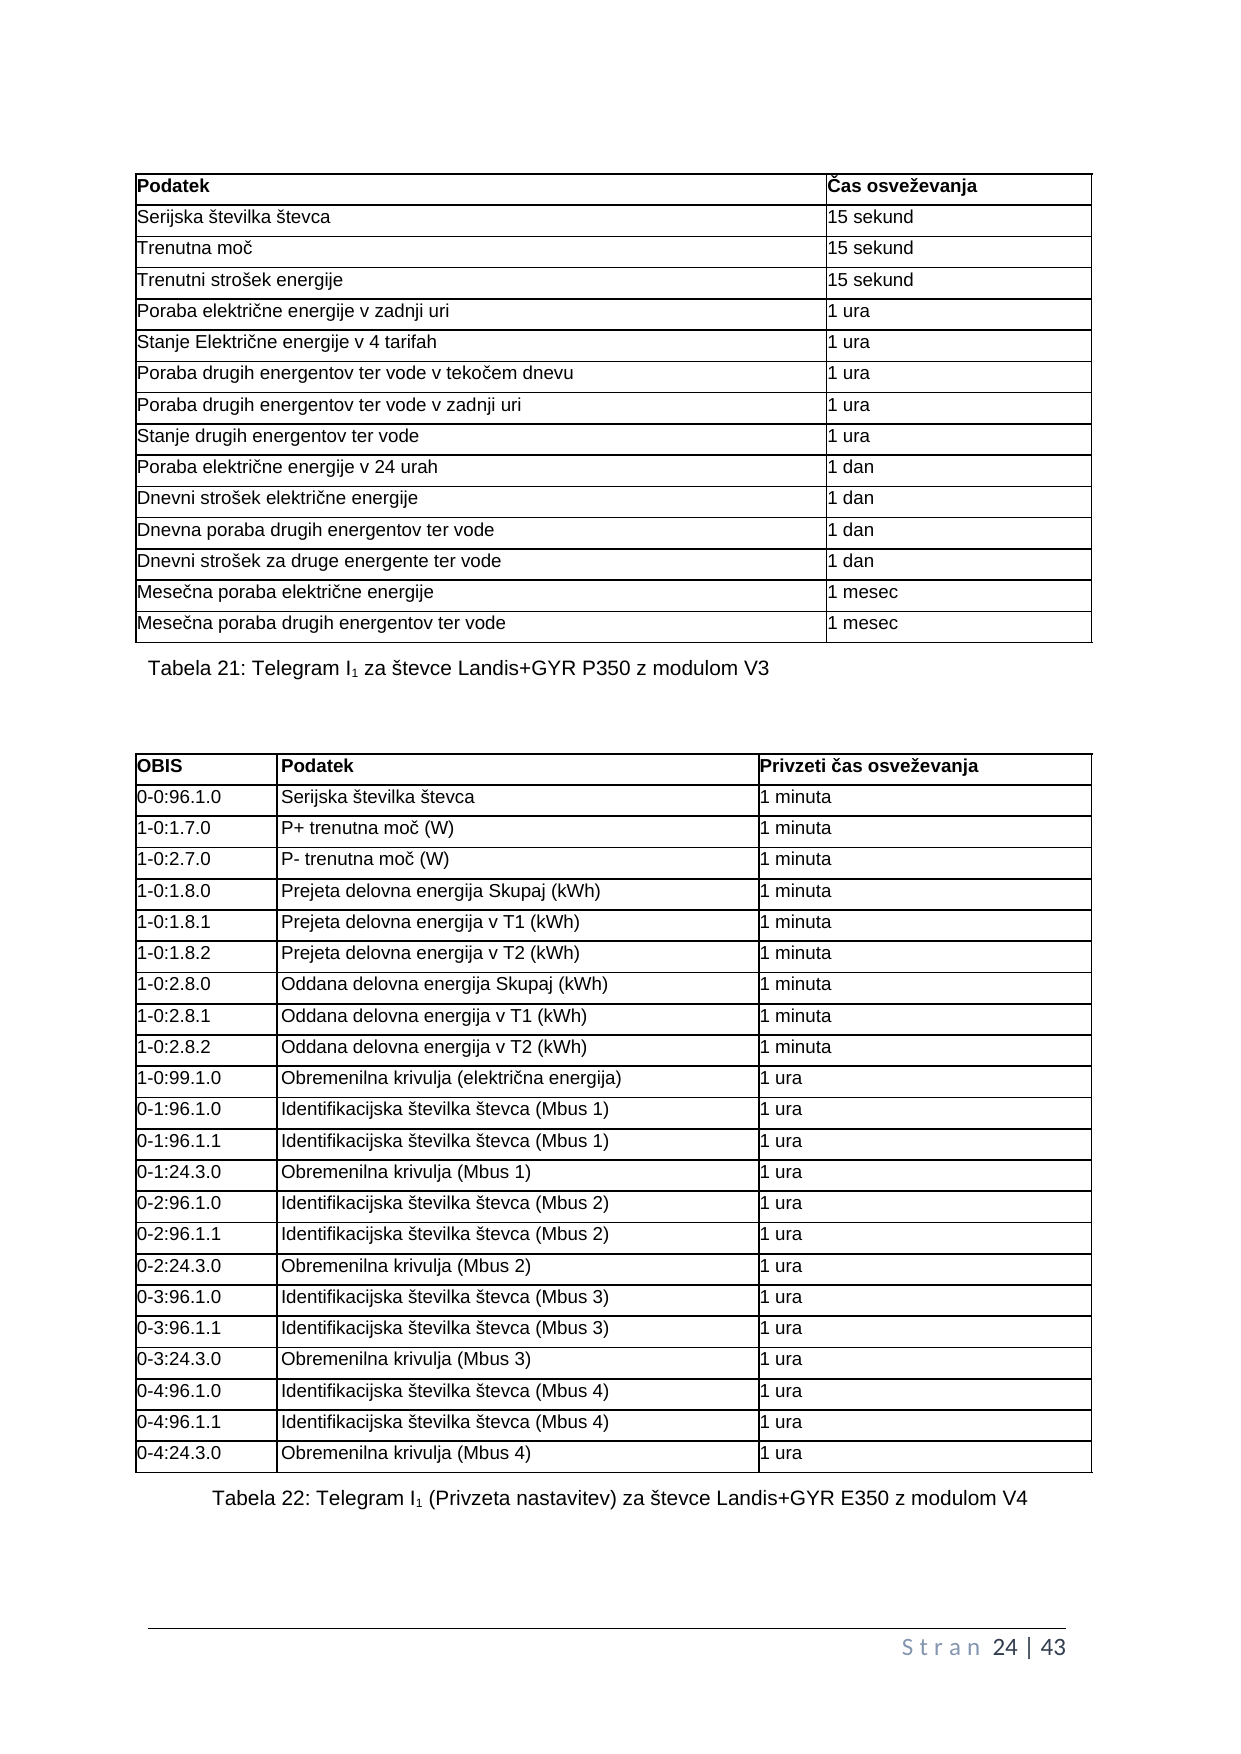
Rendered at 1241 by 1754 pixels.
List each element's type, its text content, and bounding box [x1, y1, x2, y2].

table_cell 1 dan [827, 456, 1091, 486]
table_cell 1 ura [760, 1192, 1091, 1222]
table_cell 1 ura [827, 393, 1091, 423]
table_cell 1 dan [827, 518, 1091, 548]
table_cell 1 ura [760, 1098, 1091, 1128]
table_header Privzeti čas osveževanja [760, 755, 1091, 784]
table_cell Dnevni strošek električne energije [137, 487, 826, 517]
table_cell Stanje drugih energentov ter vode [137, 425, 826, 454]
table_cell Poraba električne energije v 24 urah [137, 456, 826, 486]
table_cell Identifikacijska številka števca (Mbus 4) [278, 1380, 758, 1409]
table_cell 0-2:24.3.0 [137, 1255, 276, 1284]
table_cell 1 dan [827, 550, 1091, 579]
table_cell 1-0:1.8.1 [137, 911, 276, 940]
table_cell 1-0:1.8.0 [137, 880, 276, 909]
table_cell 1 mesec [827, 612, 1091, 642]
table_cell 1 ura [827, 362, 1091, 392]
table_cell 1-0:2.8.1 [137, 1005, 276, 1034]
table_cell 0-1:96.1.1 [137, 1130, 276, 1159]
table_cell Obremenilna krivulja (Mbus 4) [278, 1442, 758, 1472]
table_cell Oddana delovna energija v T2 (kWh) [278, 1036, 758, 1065]
table_header Čas osveževanja [827, 175, 1091, 204]
table_cell 1 ura [760, 1411, 1091, 1440]
table_cell 0-3:96.1.1 [137, 1317, 276, 1347]
table_cell 15 sekund [827, 206, 1091, 236]
table_cell 0-4:24.3.0 [137, 1442, 276, 1472]
table_cell Prejeta delovna energija v T1 (kWh) [278, 911, 758, 940]
table_cell 0-0:96.1.0 [137, 786, 276, 815]
table_cell Mesečna poraba električne energije [137, 581, 826, 611]
table_cell 1 ura [760, 1130, 1091, 1159]
table_cell Identifikacijska številka števca (Mbus 3) [278, 1286, 758, 1315]
table_cell 1 minuta [760, 817, 1091, 847]
table_cell 1-0:1.8.2 [137, 942, 276, 972]
table_cell Identifikacijska številka števca (Mbus 1) [278, 1130, 758, 1159]
table_cell Obremenilna krivulja (Mbus 3) [278, 1348, 758, 1378]
table_cell 1 ura [760, 1348, 1091, 1378]
table_cell 1 ura [760, 1223, 1091, 1253]
table_cell Serijska številka števca [137, 206, 826, 236]
table_cell 1 ura [760, 1442, 1091, 1472]
table_cell 15 sekund [827, 268, 1091, 298]
table_cell 1 ura [760, 1286, 1091, 1315]
table_cell Obremenilna krivulja (Mbus 1) [278, 1161, 758, 1190]
table_cell 1 mesec [827, 581, 1091, 611]
table_cell 1 minuta [760, 942, 1091, 972]
table_cell Serijska številka števca [278, 786, 758, 815]
table_cell 0-2:96.1.0 [137, 1192, 276, 1222]
text Tabela 22: Telegram I1 (Privzeta nastavitev) za števce Landis+GYR E350 z modulom V4 [148, 1486, 1093, 1509]
table_cell 0-4:96.1.1 [137, 1411, 276, 1440]
table_cell Oddana delovna energija v T1 (kWh) [278, 1005, 758, 1034]
table_cell 1 ura [760, 1317, 1091, 1347]
table_cell Poraba drugih energentov ter vode v tekočem dnevu [137, 362, 826, 392]
table_header Podatek [137, 175, 826, 204]
text Tabela 21: Telegram I1 za števce Landis+GYR P350 z modulom V3 [148, 656, 1093, 680]
table_cell 0-2:96.1.1 [137, 1223, 276, 1253]
table_cell 1-0:99.1.0 [137, 1067, 276, 1097]
table_cell Poraba drugih energentov ter vode v zadnji uri [137, 393, 826, 423]
table_cell Obremenilna krivulja (električna energija) [278, 1067, 758, 1097]
table_cell 1 minuta [760, 880, 1091, 909]
table_cell 1 ura [827, 331, 1091, 361]
table_cell 1 minuta [760, 786, 1091, 815]
table_cell 0-3:24.3.0 [137, 1348, 276, 1378]
table_header OBIS [137, 755, 276, 784]
table_cell Prejeta delovna energija Skupaj (kWh) [278, 880, 758, 909]
table_cell P+ trenutna moč (W) [278, 817, 758, 847]
table_cell Trenutni strošek energije [137, 268, 826, 298]
table_cell Stanje Električne energije v 4 tarifah [137, 331, 826, 361]
table_cell 1 ura [760, 1067, 1091, 1097]
table_cell 1 minuta [760, 848, 1091, 878]
table_cell Identifikacijska številka števca (Mbus 2) [278, 1192, 758, 1222]
table_header Podatek [278, 755, 758, 784]
table_cell Poraba električne energije v zadnji uri [137, 300, 826, 329]
table_cell 1 ura [760, 1380, 1091, 1409]
table_cell Dnevni strošek za druge energente ter vode [137, 550, 826, 579]
table_cell P- trenutna moč (W) [278, 848, 758, 878]
table_cell 15 sekund [827, 237, 1091, 267]
table_cell 1-0:2.7.0 [137, 848, 276, 878]
table_cell 0-1:96.1.0 [137, 1098, 276, 1128]
table_cell 1-0:2.8.2 [137, 1036, 276, 1065]
table_cell 0-3:96.1.0 [137, 1286, 276, 1315]
table_cell 0-4:96.1.0 [137, 1380, 276, 1409]
table_cell Obremenilna krivulja (Mbus 2) [278, 1255, 758, 1284]
table_cell Trenutna moč [137, 237, 826, 267]
table_cell Identifikacijska številka števca (Mbus 1) [278, 1098, 758, 1128]
table_cell Identifikacijska številka števca (Mbus 4) [278, 1411, 758, 1440]
table_cell 1 ura [760, 1161, 1091, 1190]
table_cell Identifikacijska številka števca (Mbus 3) [278, 1317, 758, 1347]
table_cell Prejeta delovna energija v T2 (kWh) [278, 942, 758, 972]
table_cell 1 ura [827, 300, 1091, 329]
table_cell 1-0:2.8.0 [137, 973, 276, 1003]
table_cell Identifikacijska številka števca (Mbus 2) [278, 1223, 758, 1253]
table_cell Oddana delovna energija Skupaj (kWh) [278, 973, 758, 1003]
table_cell 1 minuta [760, 1036, 1091, 1065]
table_cell 1 ura [827, 425, 1091, 454]
table_cell 1 dan [827, 487, 1091, 517]
table_cell Mesečna poraba drugih energentov ter vode [137, 612, 826, 642]
table_cell 1-0:1.7.0 [137, 817, 276, 847]
table_cell 1 minuta [760, 973, 1091, 1003]
table_cell 0-1:24.3.0 [137, 1161, 276, 1190]
table_cell 1 minuta [760, 911, 1091, 940]
table_cell Dnevna poraba drugih energentov ter vode [137, 518, 826, 548]
table_cell 1 minuta [760, 1005, 1091, 1034]
table_cell 1 ura [760, 1255, 1091, 1284]
